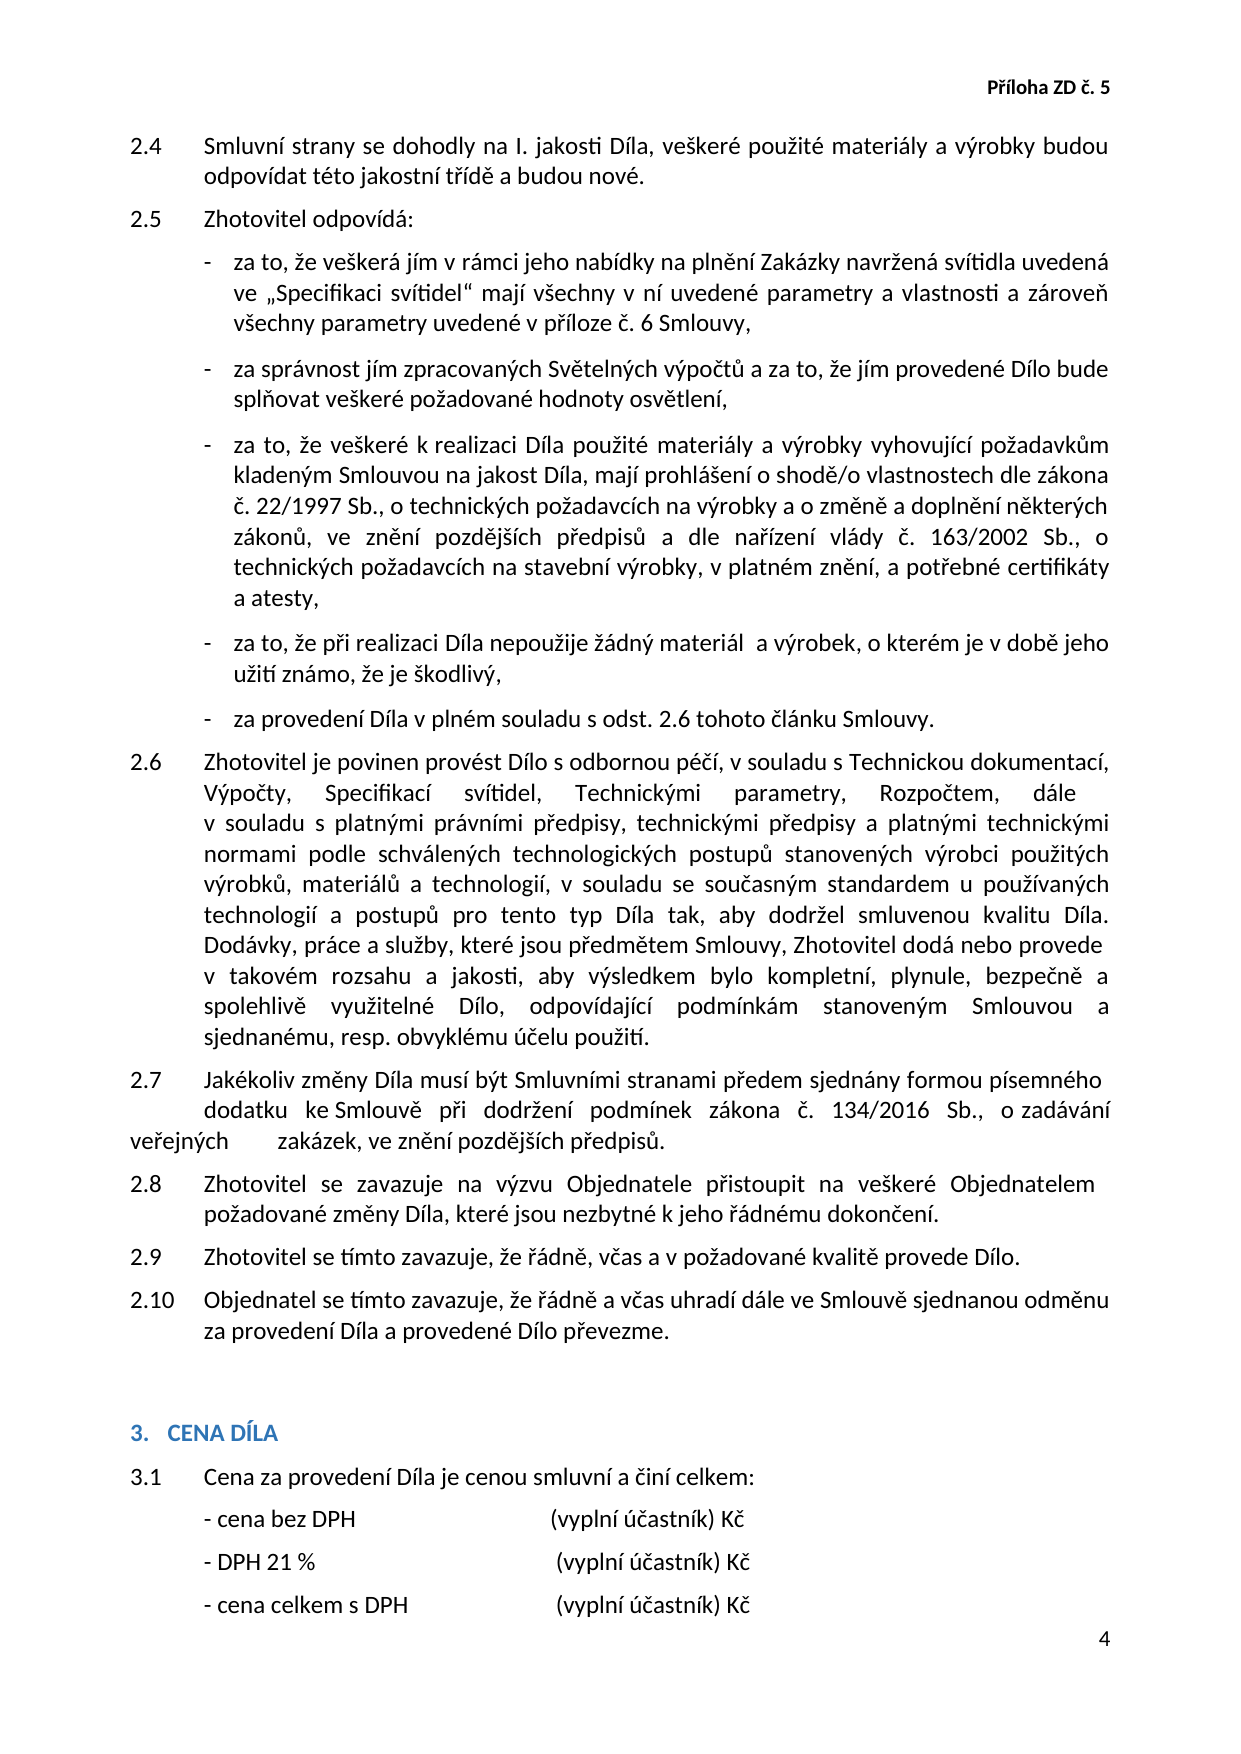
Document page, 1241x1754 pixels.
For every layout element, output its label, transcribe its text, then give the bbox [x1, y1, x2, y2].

list za to, že veškerá jím v rámci jeho nabídky na plnění Zakázky navržená svítidla uvedená ve „Specifikaci svítidel“ mají všechny v ní uvedené parametry a vlastnosti a zároveň všechny parametry uvedené v příloze č. 6 Smlouvy, [204, 246, 1110, 338]
list za provedení Díla v plném souladu s odst. 2.6 tohoto článku Smlouvy. [204, 703, 1110, 734]
list Cena za provedení Díla je cenou smluvní a činí celkem: [130, 1461, 1110, 1491]
list za správnost jím zpracovaných Světelných výpočtů a za to, že jím provedené Dílo bude splňovat veškeré požadované hodnoty osvětlení, [204, 353, 1110, 414]
text 2.7 Jakékoliv změny Díla musí být Smluvními stranami předem sjednány formou písemného dodatku ke Smlouvě při dodržení podmínek zákona č. 134/2016 Sb., o zadávání veřejných zakázek, ve znění pozdějších předpisů. [130, 1064, 1110, 1156]
text 2.9 Zhotovitel se tímto zavazuje, že řádně, včas a v požadované kvalitě provede Dílo. [130, 1242, 1110, 1272]
list za to, že při realizaci Díla nepoužije žádný materiál a výrobek, o kterém je v době jeho užití známo, že je škodlivý, [204, 627, 1109, 688]
list za to, že veškeré k realizaci Díla použité materiály a výrobky vyhovující požadavkům kladeným Smlouvou na jakost Díla, mají prohlášení o shodě/o vlastnostech dle zákona č. 22/1997 Sb., o technických požadavcích na výrobky a o změně a doplnění některých zákonů, ve znění pozdějších předpisů a dle nařízení vlády č. 163/2002 Sb., o technických požadavcích na stavební výrobky, v platném znění, a potřebné certifikáty a atesty, [204, 429, 1109, 612]
list Smluvní strany se dohodly na I. jakosti Díla, veškeré použité materiály a výrobky budou odpovídat této jakostní třídě a budou nové. [130, 130, 1110, 191]
text 2.10 Objednatel se tímto zavazuje, že řádně a včas uhradí dále ve Smlouvě sjednanou odměnu za provedení Díla a provedené Dílo převezme. [130, 1284, 1110, 1346]
list Zhotovitel odpovídá: [130, 203, 1110, 234]
text - DPH 21 % (vyplní účastník) Kč [204, 1546, 1110, 1577]
list CENA DÍLA [130, 1418, 1110, 1448]
text - cena bez DPH (vyplní účastník) Kč [204, 1504, 1110, 1534]
text - cena celkem s DPH (vyplní účastník) Kč [204, 1589, 1110, 1620]
text 2.8 Zhotovitel se zavazuje na výzvu Objednatele přistoupit na veškeré Objednatelem požadované změny Díla, které jsou nezbytné k jeho řádnému dokončení. [130, 1168, 1110, 1229]
text 2.6 Zhotovitel je povinen provést Dílo s odbornou péčí, v souladu s Technickou dokumentací, Výpočty, Specifikací svítidel, Technickými parametry, Rozpočtem, dále v souladu s platnými právními předpisy, technickými předpisy a platnými technickými normami podle schválených technologických postupů stanovených výrobci použitých výrobků, materiálů a technologií, v souladu se současným standardem u používaných technologií a postupů pro tento typ Díla tak, aby dodržel smluvenou kvalitu Díla. Dodávky, práce a služby, které jsou předmětem Smlouvy, Zhotovitel dodá nebo provede v takovém rozsahu a jakosti, aby výsledkem bylo kompletní, plynule, bezpečně a spolehlivě využitelné Dílo, odpovídající podmínkám stanoveným Smlouvou a sjednanému, resp. obvyklému účelu použití. [130, 746, 1110, 1051]
